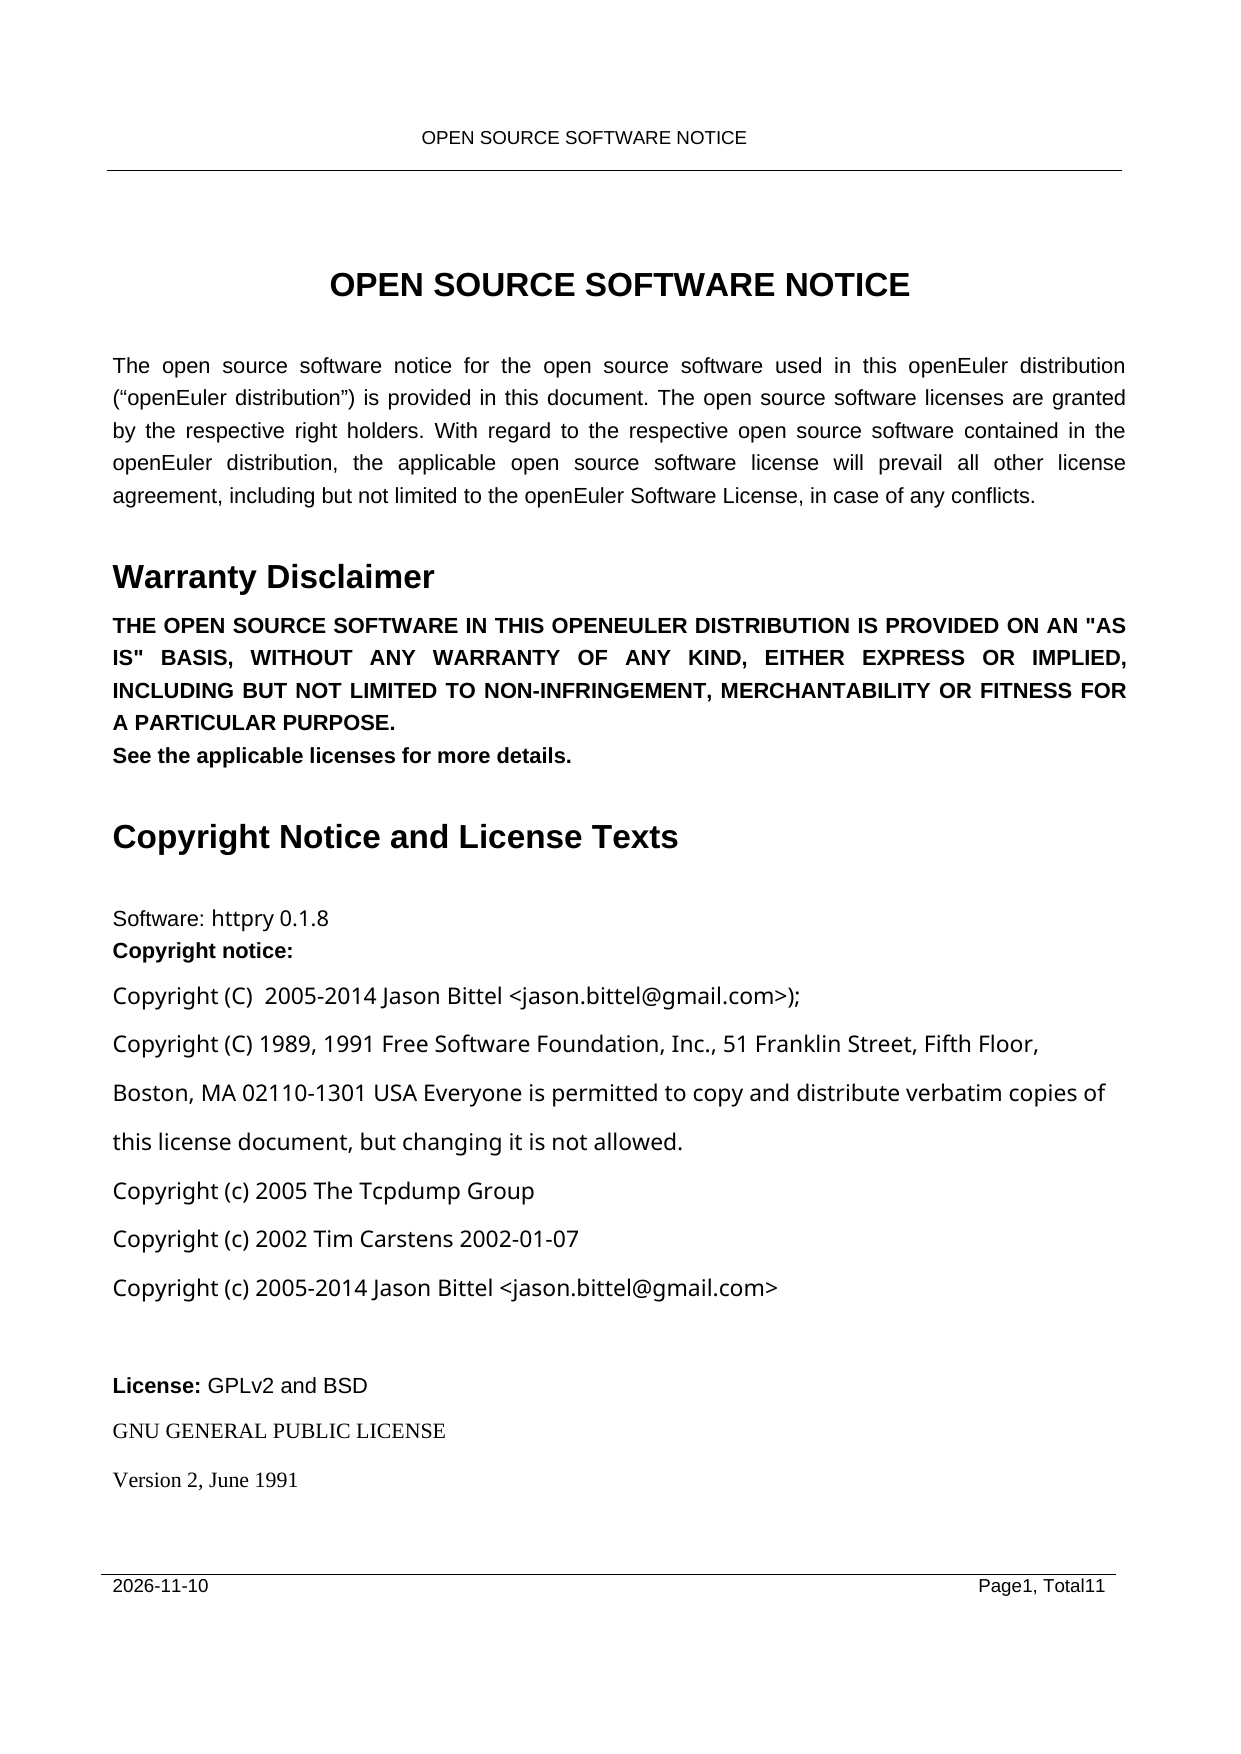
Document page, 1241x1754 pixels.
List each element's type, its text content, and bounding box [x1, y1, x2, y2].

text Software: httpry 0.1.8 [112, 901, 1128, 934]
text THE OPEN SOURCE SOFTWARE IN THIS OPENEULER DISTRIBUTION IS PROVIDED ON AN "AS IS" BASIS, WITHOUT ANY WARRANTY OF ANY KIND, EITHER EXPRESS OR IMPLIED, INCLUDING BUT NOT LIMITED TO NON-INFRINGEMENT, MERCHANTABILITY OR FITNESS FOR A PARTICULAR PURPOSE. See the applicable licenses for more details. [112, 609, 1128, 771]
text Warranty Disclaimer [112, 544, 1128, 609]
text Copyright Notice and License Texts [112, 804, 1128, 869]
text Copyright (C) 2005-2014 Jason Bittel <jason.bittel@gmail.com>); Copyright (C) 1989, 1991 Free Software Foundation, Inc., 51 Franklin Street, Fifth Floor, Boston, MA 02110-1301 USA Everyone is permitted to copy and distribute verbatim copies of this license document, but changing it is not allowed. Copyright (c) 2005 The Tcpdump Group Copyright (c) 2002 Tim Carstens 2002-01-07 Copyright (c) 2005-2014 Jason Bittel <jason.bittel@gmail.com> [112, 979, 1128, 1353]
text License: GPLv2 and BSD [112, 1369, 1128, 1402]
text The open source software notice for the open source software used in this openEuler distribution (“openEuler distribution”) is provided in this document. The open source software licenses are granted by the respective right holders. With regard to the respective open source software contained in the openEuler distribution, the applicable open source software license will prevail all other license agreement, including but not limited to the openEuler Software License, in case of any conflicts. [112, 349, 1128, 511]
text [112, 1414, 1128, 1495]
text OPEN SOURCE SOFTWARE NOTICE [112, 251, 1128, 316]
text Copyright notice: [112, 934, 1128, 966]
